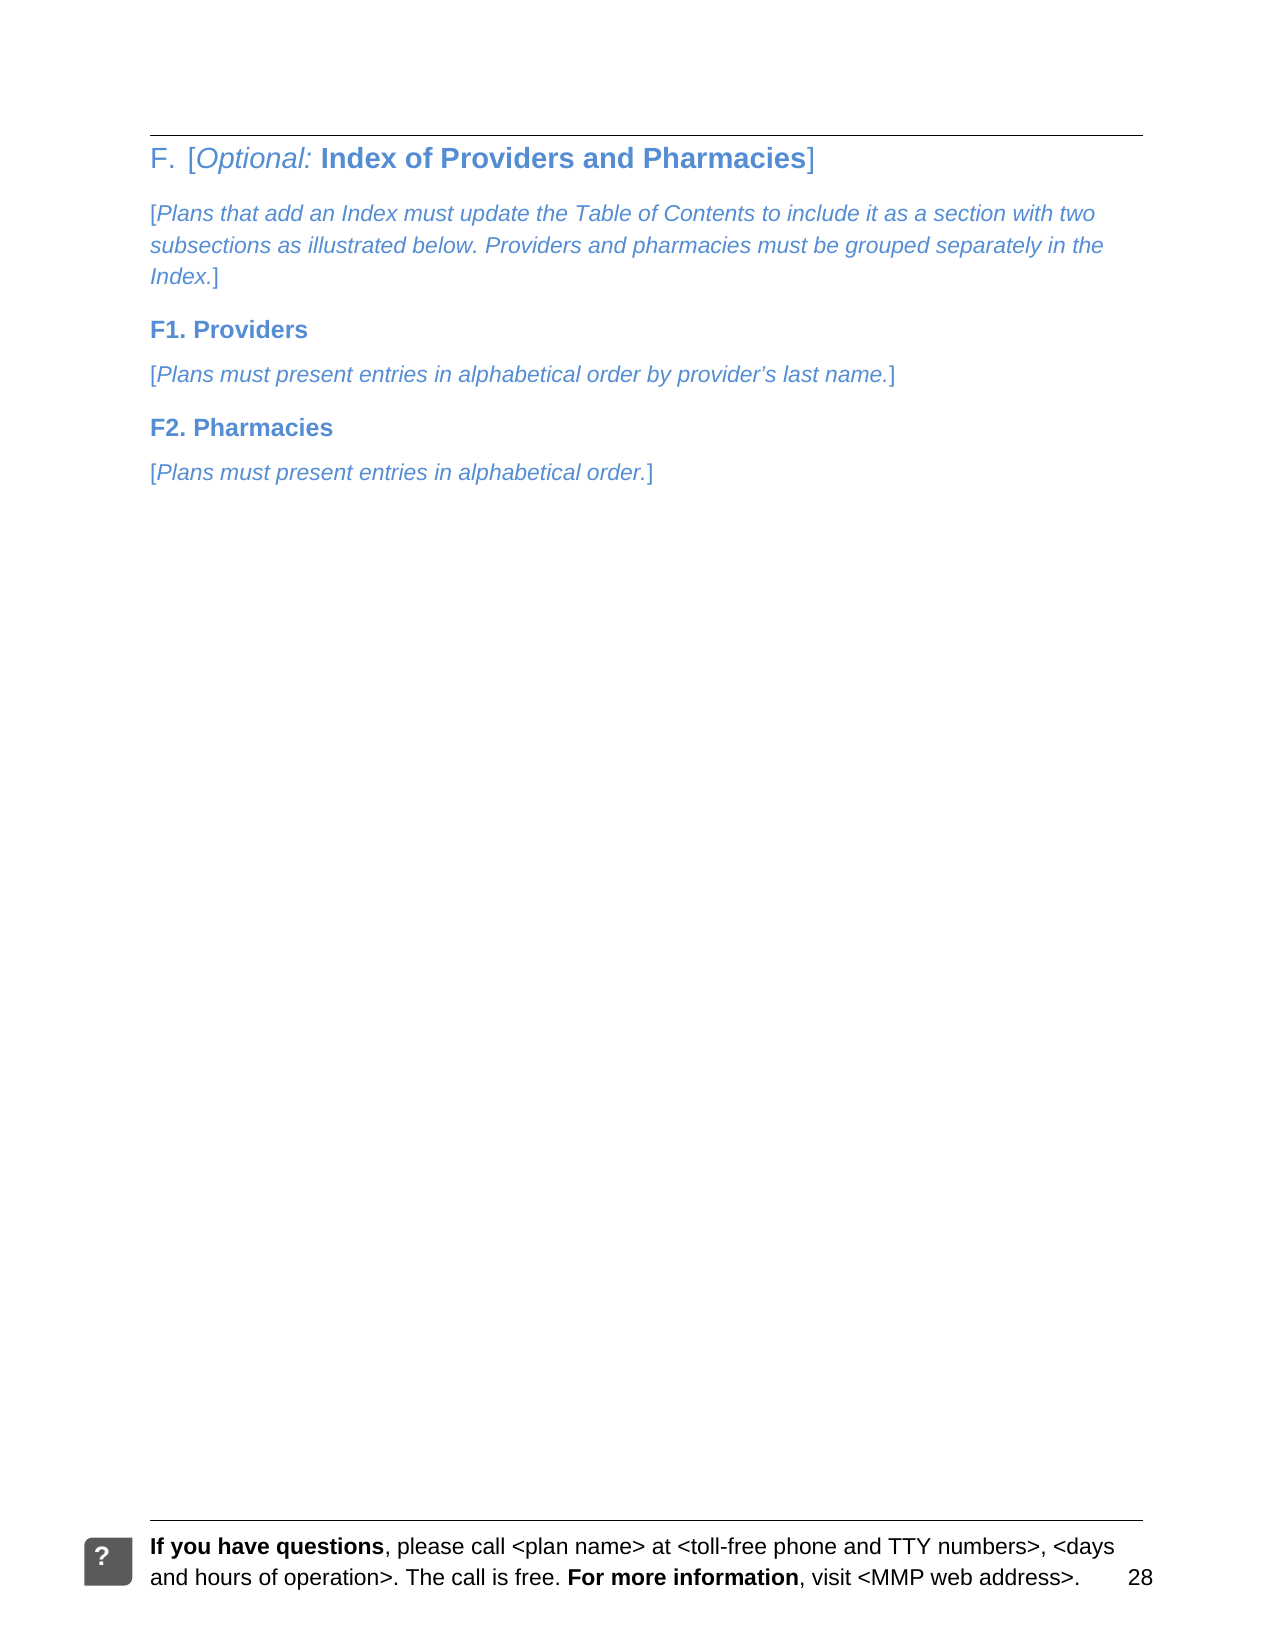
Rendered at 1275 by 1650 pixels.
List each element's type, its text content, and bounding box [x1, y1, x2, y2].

subtitle [Optional: Index of Providers and Pharmacies] [150, 136, 1143, 176]
subtitle F2. Pharmacies [150, 409, 1068, 443]
text [Plans must present entries in alphabetical order.] [150, 455, 1068, 486]
subtitle F1. Providers [150, 311, 1068, 345]
text [Plans must present entries in alphabetical order by provider’s last name.] [150, 357, 1143, 388]
text [Plans that add an Index must update the Table of Contents to include it as a section with two subsections as illustrated below. Providers and pharmacies must be grouped separately in the Index.] [150, 197, 1143, 291]
